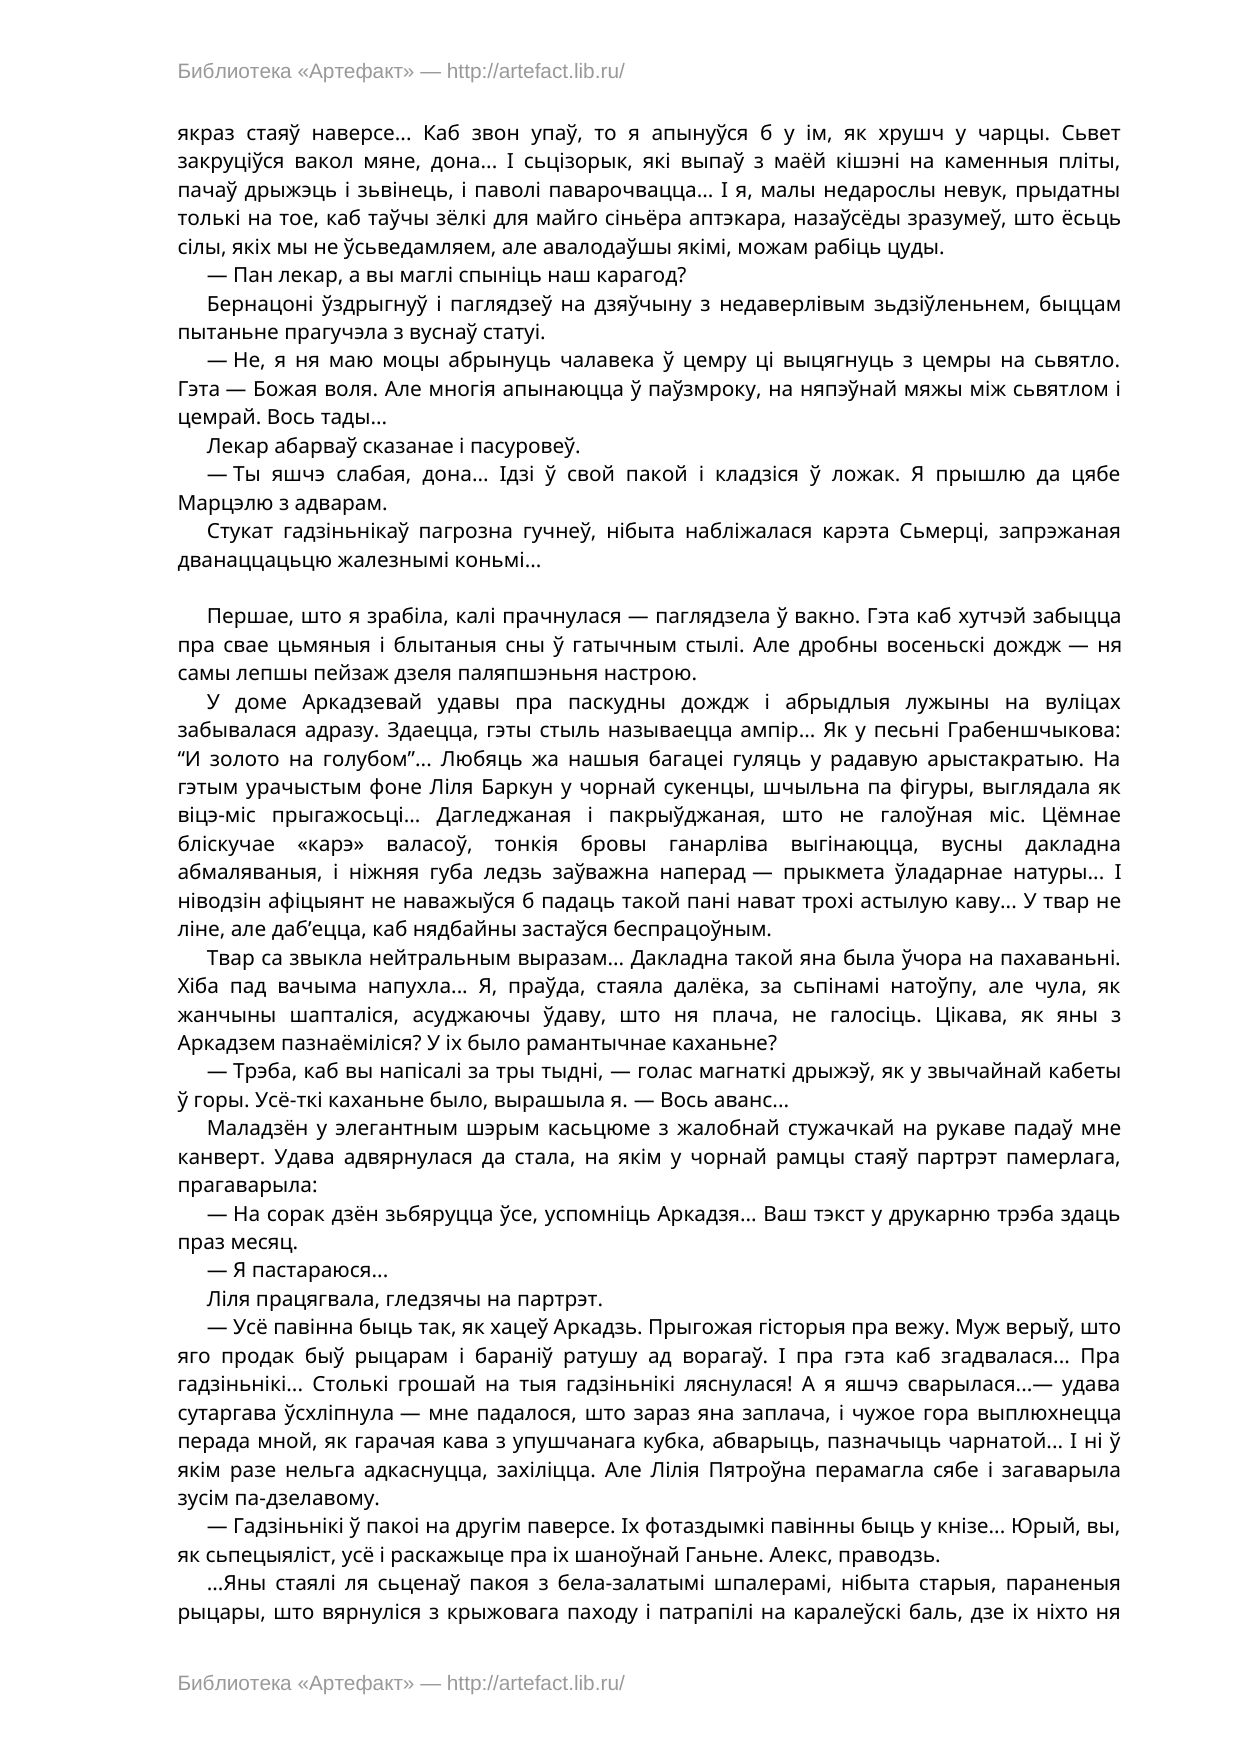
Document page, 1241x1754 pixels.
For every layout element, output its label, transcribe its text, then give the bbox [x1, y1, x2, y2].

text — Я пастараюся... [177, 1256, 1122, 1284]
text — Гадзіньнікі ў пакоі на другім паверсе. Іх фотаздымкі павінны быць у кнізе... Юрый, вы, як сьпецыяліст, усё і раскажыце пра іх шаноўнай Ганьне. Алекс, праводзь. [177, 1512, 1122, 1568]
text — Ты яшчэ слабая, дона... Ідзі ў свой пакой і кладзіся ў ложак. Я прышлю да цябе Марцэлю з адварам. [177, 459, 1122, 516]
text — На сорак дзён зьбяруцца ўсе, успомніць Аркадзя... Ваш тэкст у друкарню трэба здаць праз месяц. [177, 1199, 1122, 1256]
text Маладзён у элегантным шэрым касьцюме з жалобнай стужачкай на рукаве падаў мне канверт. Удава адвярнулася да стала, на якім у чорнай рамцы стаяў партрэт памерлага, прагаварыла: [177, 1113, 1122, 1199]
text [177, 118, 1122, 260]
text — Не, я ня маю моцы абрынуць чалавека ў цемру ці выцягнуць з цемры на сьвятло. Гэта — Божая воля. Але многія апынаюцца ў паўзмроку, на няпэўнай мяжы між сьвятлом і цемрай. Вось тады... [177, 346, 1122, 431]
text — Усё павінна быць так, як хацеў Аркадзь. Прыгожая гісторыя пра вежу. Муж верыў, што яго продак быў рыцарам і бараніў ратушу ад ворагаў. І пра гэта каб згадвалася... Пра гадзіньнікі... Столькі грошай на тыя гадзіньнікі ляснулася! А я яшчэ сварылася...— удава сутаргава ўсхліпнула — мне падалося, што зараз яна заплача, і чужое гора выплюхнецца перада мной, як гарачая кава з упушчанага кубка, абварыць, пазначыць чарнатой... І ні ў якім разе нельга адкаснуцца, захіліцца. Але Лілія Пятроўна перамагла сябе і загаварыла зусім па-дзелавому. [177, 1312, 1122, 1512]
text У доме Аркадзевай удавы пра паскудны дождж і абрыдлыя лужыны на вуліцах забывалася адразу. Здаецца, гэты стыль называецца ампір... Як у песьні Грабеншчыкова: “И золото на голубом”... Любяць жа нашыя багацеі гуляць у радавую арыстакратыю. На гэтым урачыстым фоне Ліля Баркун у чорнай сукенцы, шчыльна па фігуры, выглядала як віцэ-міс прыгажосьці... Дагледжаная і пакрыўджаная, што не галоўная міс. Цёмнае бліскучае «карэ» валасоў, тонкія бровы ганарліва выгінаюцца, вусны дакладна абмаляваныя, і ніжняя губа ледзь заўважна наперад — прыкмета ўладарнае натуры... І ніводзін афіцыянт не наважыўся б падаць такой пані нават трохі астылую каву... У твар не ліне, але даб’ецца, каб нядбайны застаўся беспрацоўным. [177, 687, 1122, 943]
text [177, 1568, 1122, 1625]
text Бернацоні ўздрыгнуў і паглядзеў на дзяўчыну з недаверлівым зьдзіўленьнем, быццам пытаньне прагучэла з вуснаў статуі. [177, 289, 1122, 346]
text Твар са звыкла нейтральным выразам... Дакладна такой яна была ўчора на пахаваньні. Хіба пад вачыма напухла... Я, праўда, стаяла далёка, за сьпінамі натоўпу, але чула, як жанчыны шапталіся, асуджаючы ўдаву, што ня плача, не галосіць. Цікава, як яны з Аркадзем пазнаёміліся? У іх было рамантычнае каханьне? [177, 943, 1122, 1057]
text Стукат гадзіньнікаў пагрозна гучнеў, нібыта набліжалася карэта Сьмерці, запрэжаная дванаццацьцю жалезнымі коньмі... [177, 516, 1122, 573]
text — Пан лекар, а вы маглі спыніць наш карагод? [177, 260, 1122, 289]
text Лекар абарваў сказанае і пасуровеў. [177, 431, 1122, 459]
text — Трэба, каб вы напісалі за тры тыдні, — голас магнаткі дрыжэў, як у звычайнай кабеты ў горы. Усё-ткі каханьне было, вырашыла я. — Вось аванс... [177, 1057, 1122, 1113]
text Ліля працягвала, гледзячы на партрэт. [177, 1284, 1122, 1312]
text Першае, што я зрабіла, калі прачнулася — паглядзела ў вакно. Гэта каб хутчэй забыцца пра свае цьмяныя і блытаныя сны ў гатычным стылі. Але дробны восеньскі дождж — ня самы лепшы пейзаж дзеля паляпшэньня настрою. [177, 602, 1122, 687]
